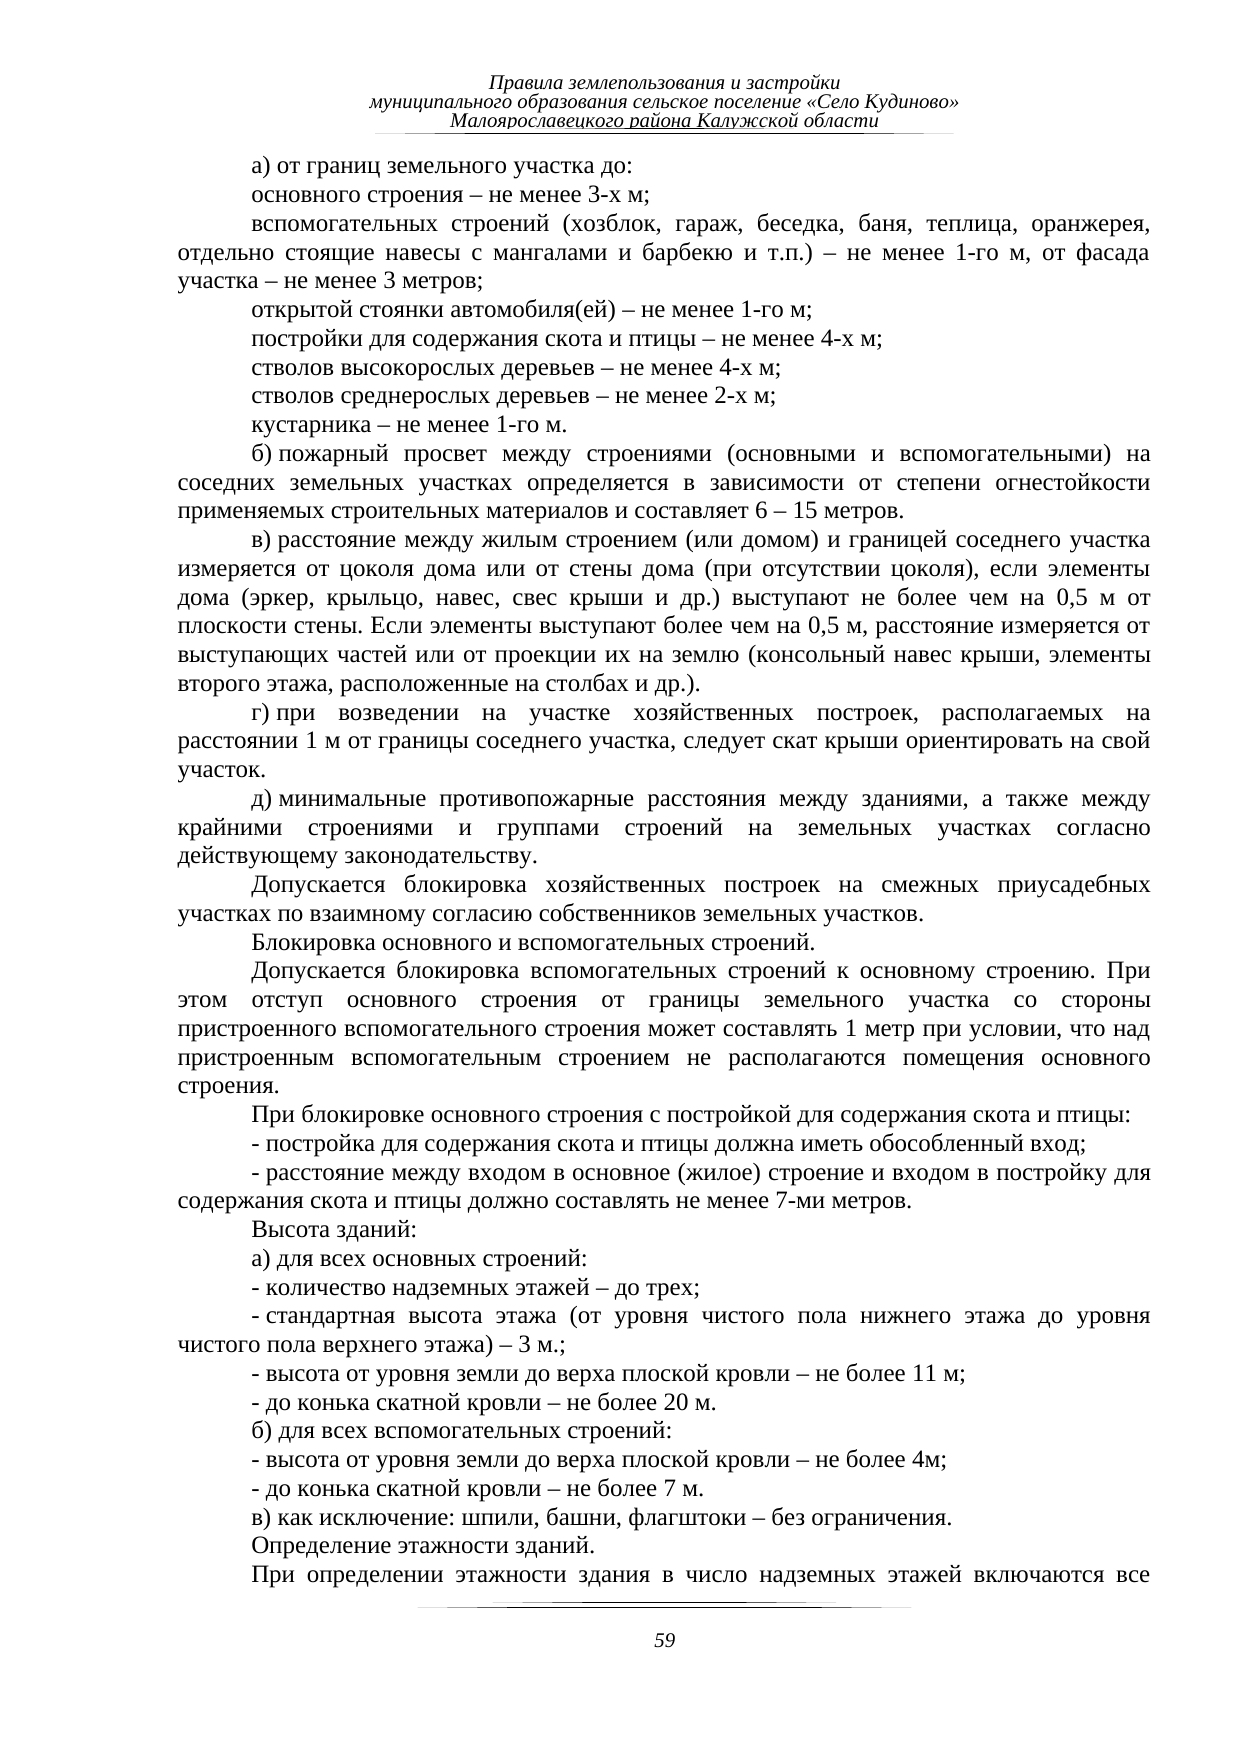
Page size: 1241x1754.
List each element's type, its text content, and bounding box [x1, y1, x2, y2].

text в) расстояние между жилым строением (или домом) и границей соседнего участка измеряется от цоколя дома или от стены дома (при отсутствии цоколя), если элементы дома (эркер, крыльцо, навес, свес крыши и др.) выступают не более чем на 0,5 м от плоскости стены. Если элементы выступают более чем на 0,5 м, расстояние измеряется от выступающих частей или от проекции их на землю (консольный навес крыши, элементы второго этажа, расположенные на столбах и др.). [177, 524, 1152, 697]
text Определение этажности зданий. [177, 1531, 1152, 1559]
text открытой стоянки автомобиля(ей) – не менее 1-го м; [177, 294, 1152, 323]
text Высота зданий: [177, 1214, 1152, 1243]
text - расстояние между входом в основное (жилое) строение и входом в постройку для содержания скота и птицы должно составлять не менее 7-ми метров. [177, 1157, 1152, 1214]
text постройки для содержания скота и птицы – не менее 4-х м; [177, 323, 1152, 352]
text вспомогательных строений (хозблок, гараж, беседка, баня, теплица, оранжерея, отдельно стоящие навесы с мангалами и барбекю и т.п.) – не менее 1-го м, от фасада участка – не менее 3 метров; [177, 208, 1152, 294]
text б) пожарный просвет между строениями (основными и вспомогательными) на соседних земельных участках определяется в зависимости от степени огнестойкости применяемых строительных материалов и составляет 6 – 15 метров. [177, 438, 1152, 524]
text Допускается блокировка вспомогательных строений к основному строению. При этом отступ основного строения от границы земельного участка со стороны пристроенного вспомогательного строения может составлять 1 метр при условии, что над пристроенным вспомогательным строением не располагаются помещения основного строения. [177, 956, 1152, 1099]
text б) для всех вспомогательных строений: [177, 1416, 1152, 1444]
text а) от границ земельного участка до: [177, 151, 1152, 179]
text - до конька скатной кровли – не более 7 м. [177, 1473, 1152, 1502]
text в) как исключение: шпили, башни, флагштоки – без ограничения. [177, 1502, 1152, 1531]
text а) для всех основных строений: [177, 1243, 1152, 1272]
text - стандартная высота этажа (от уровня чистого пола нижнего этажа до уровня чистого пола верхнего этажа) – 3 м.; [177, 1301, 1152, 1358]
text При блокировке основного строения с постройкой для содержания скота и птицы: [177, 1099, 1152, 1128]
text д) минимальные противопожарные расстояния между зданиями, а также между крайними строениями и группами строений на земельных участках согласно действующему законодательству. [177, 783, 1152, 869]
text основного строения – не менее 3-х м; [177, 179, 1152, 208]
text - постройка для содержания скота и птицы должна иметь обособленный вход; [177, 1128, 1152, 1157]
text - количество надземных этажей – до трех; [177, 1272, 1152, 1301]
text стволов высокорослых деревьев – не менее 4-х м; [177, 352, 1152, 381]
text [177, 1559, 1152, 1588]
text - высота от уровня земли до верха плоской кровли – не более 4м; [177, 1444, 1152, 1473]
text г) при возведении на участке хозяйственных построек, располагаемых на расстоянии 1 м от границы соседнего участка, следует скат крыши ориентировать на свой участок. [177, 697, 1152, 783]
text Допускается блокировка хозяйственных построек на смежных приусадебных участках по взаимному согласию собственников земельных участков. [177, 869, 1152, 927]
text - до конька скатной кровли – не более 20 м. [177, 1387, 1152, 1416]
text Блокировка основного и вспомогательных строений. [177, 927, 1152, 956]
text - высота от уровня земли до верха плоской кровли – не более 11 м; [177, 1358, 1152, 1387]
text кустарника – не менее 1-го м. [177, 409, 1152, 438]
text стволов среднерослых деревьев – не менее 2-х м; [177, 381, 1152, 409]
